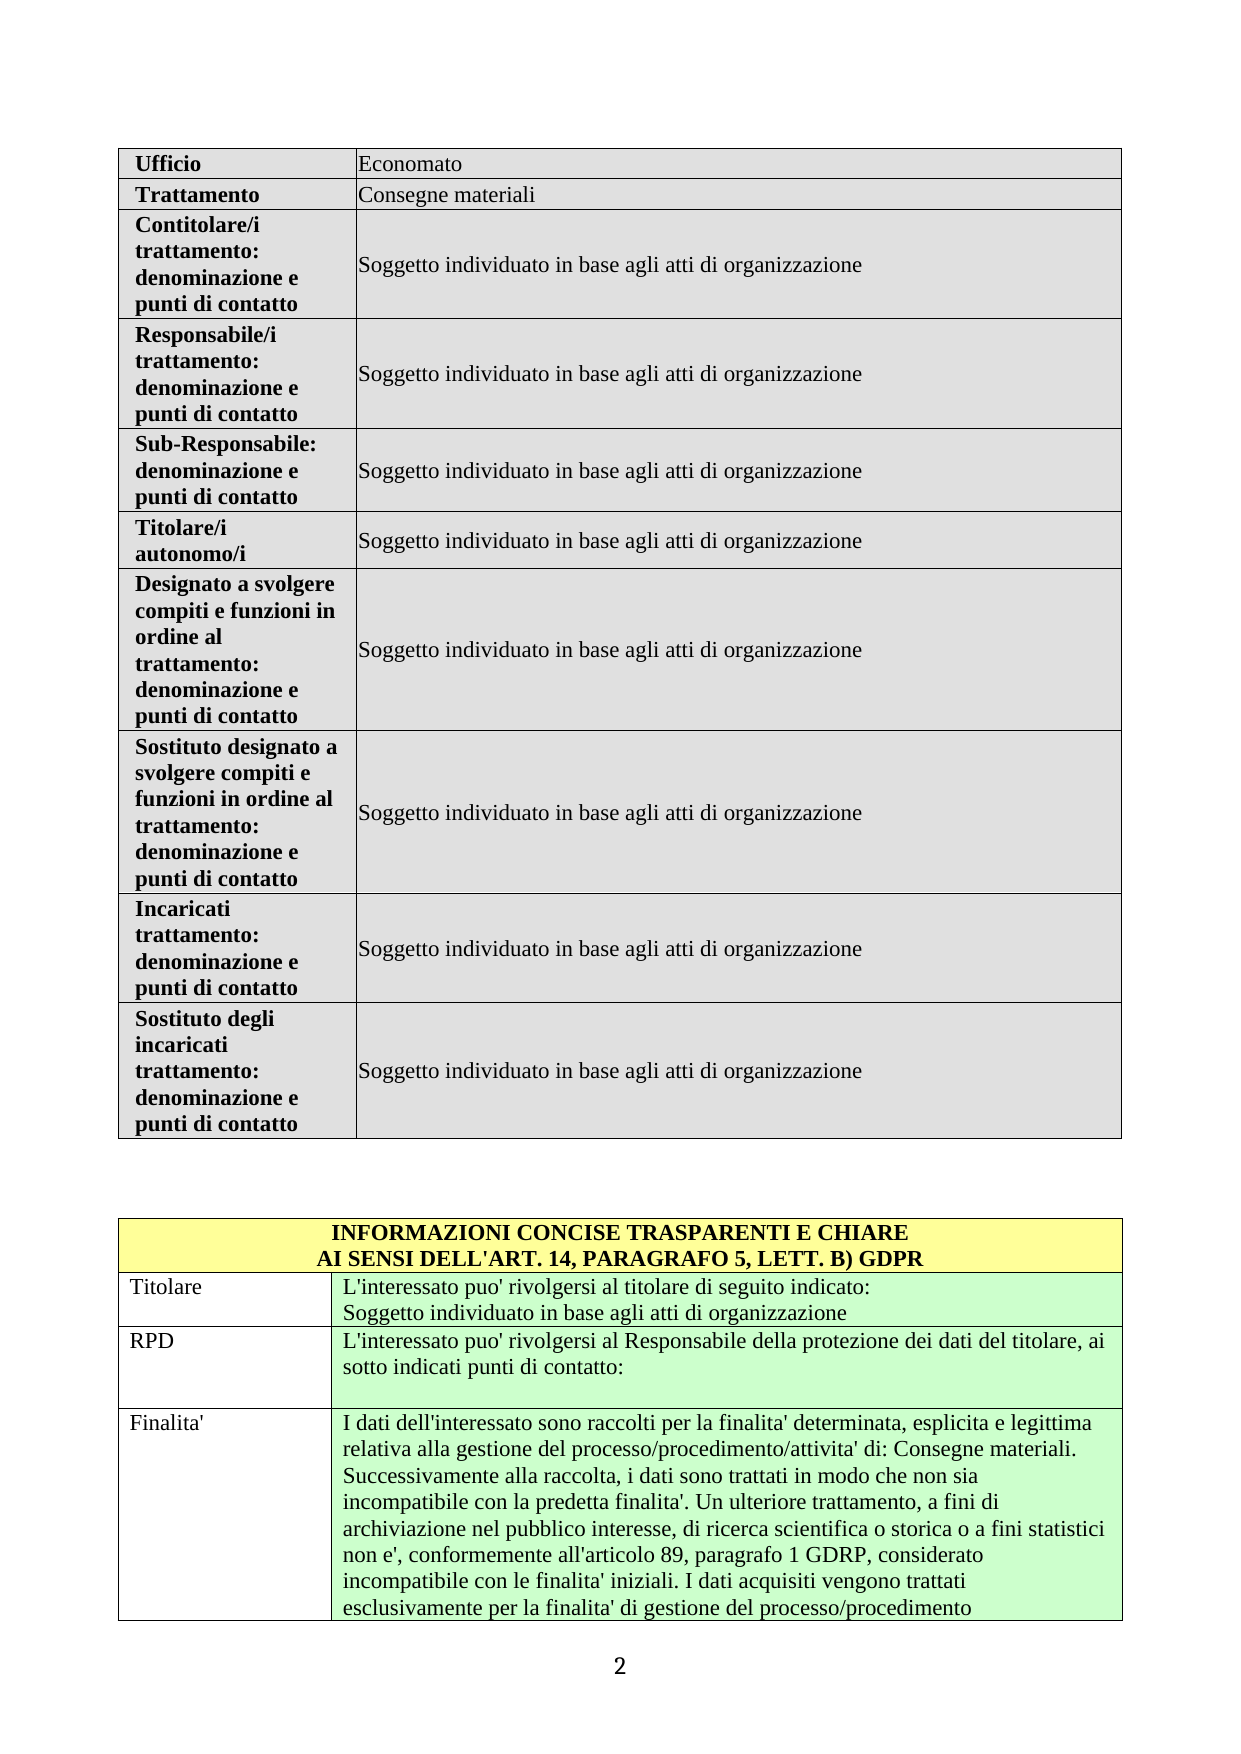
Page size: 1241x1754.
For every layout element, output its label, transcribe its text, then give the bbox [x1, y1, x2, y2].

table_cell Responsabile/i trattamento: denominazione e punti di contatto [119, 319, 356, 428]
table_cell Finalita' [119, 1409, 331, 1620]
table_cell Soggetto individuato in base agli atti di organizzazione [357, 512, 1121, 568]
table_header INFORMAZIONI CONCISE TRASPARENTI E CHIARE AI SENSI DELL'ART. 14, PARAGRAFO 5, LETT. B) GDPR [119, 1219, 1122, 1272]
table_cell Titolare [119, 1273, 331, 1326]
table_cell Trattamento [119, 179, 356, 209]
table_cell Economato [357, 149, 1121, 178]
table_cell Ufficio [119, 149, 356, 178]
table_cell Sostituto degli incaricati trattamento: denominazione e punti di contatto [119, 1003, 356, 1138]
table_cell Contitolare/i trattamento: denominazione e punti di contatto [119, 210, 356, 318]
table_cell Soggetto individuato in base agli atti di organizzazione [357, 429, 1121, 511]
table_cell Soggetto individuato in base agli atti di organizzazione [357, 319, 1121, 428]
table_cell Incaricati trattamento: denominazione e punti di contatto [119, 894, 356, 1002]
table_cell L'interessato puo' rivolgersi al titolare di seguito indicato: Soggetto individuato in base agli atti di organizzazione [332, 1273, 1122, 1326]
table_cell Soggetto individuato in base agli atti di organizzazione [357, 1003, 1121, 1138]
table_cell Titolare/i autonomo/i [119, 512, 356, 568]
table_cell Consegne materiali [357, 179, 1121, 209]
table_cell RPD [119, 1327, 331, 1408]
table_cell Soggetto individuato in base agli atti di organizzazione [357, 569, 1121, 730]
table_cell Sostituto designato a svolgere compiti e funzioni in ordine al trattamento: denominazione e punti di contatto [119, 731, 356, 892]
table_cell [332, 1409, 1122, 1620]
table_cell Soggetto individuato in base agli atti di organizzazione [357, 210, 1121, 318]
table_cell Soggetto individuato in base agli atti di organizzazione [357, 894, 1121, 1002]
table_cell Soggetto individuato in base agli atti di organizzazione [357, 731, 1121, 892]
table_cell Designato a svolgere compiti e funzioni in ordine al trattamento: denominazione e punti di contatto [119, 569, 356, 730]
table_cell Sub-Responsabile: denominazione e punti di contatto [119, 429, 356, 511]
table_cell L'interessato puo' rivolgersi al Responsabile della protezione dei dati del titolare, ai sotto indicati punti di contatto: [332, 1327, 1122, 1408]
